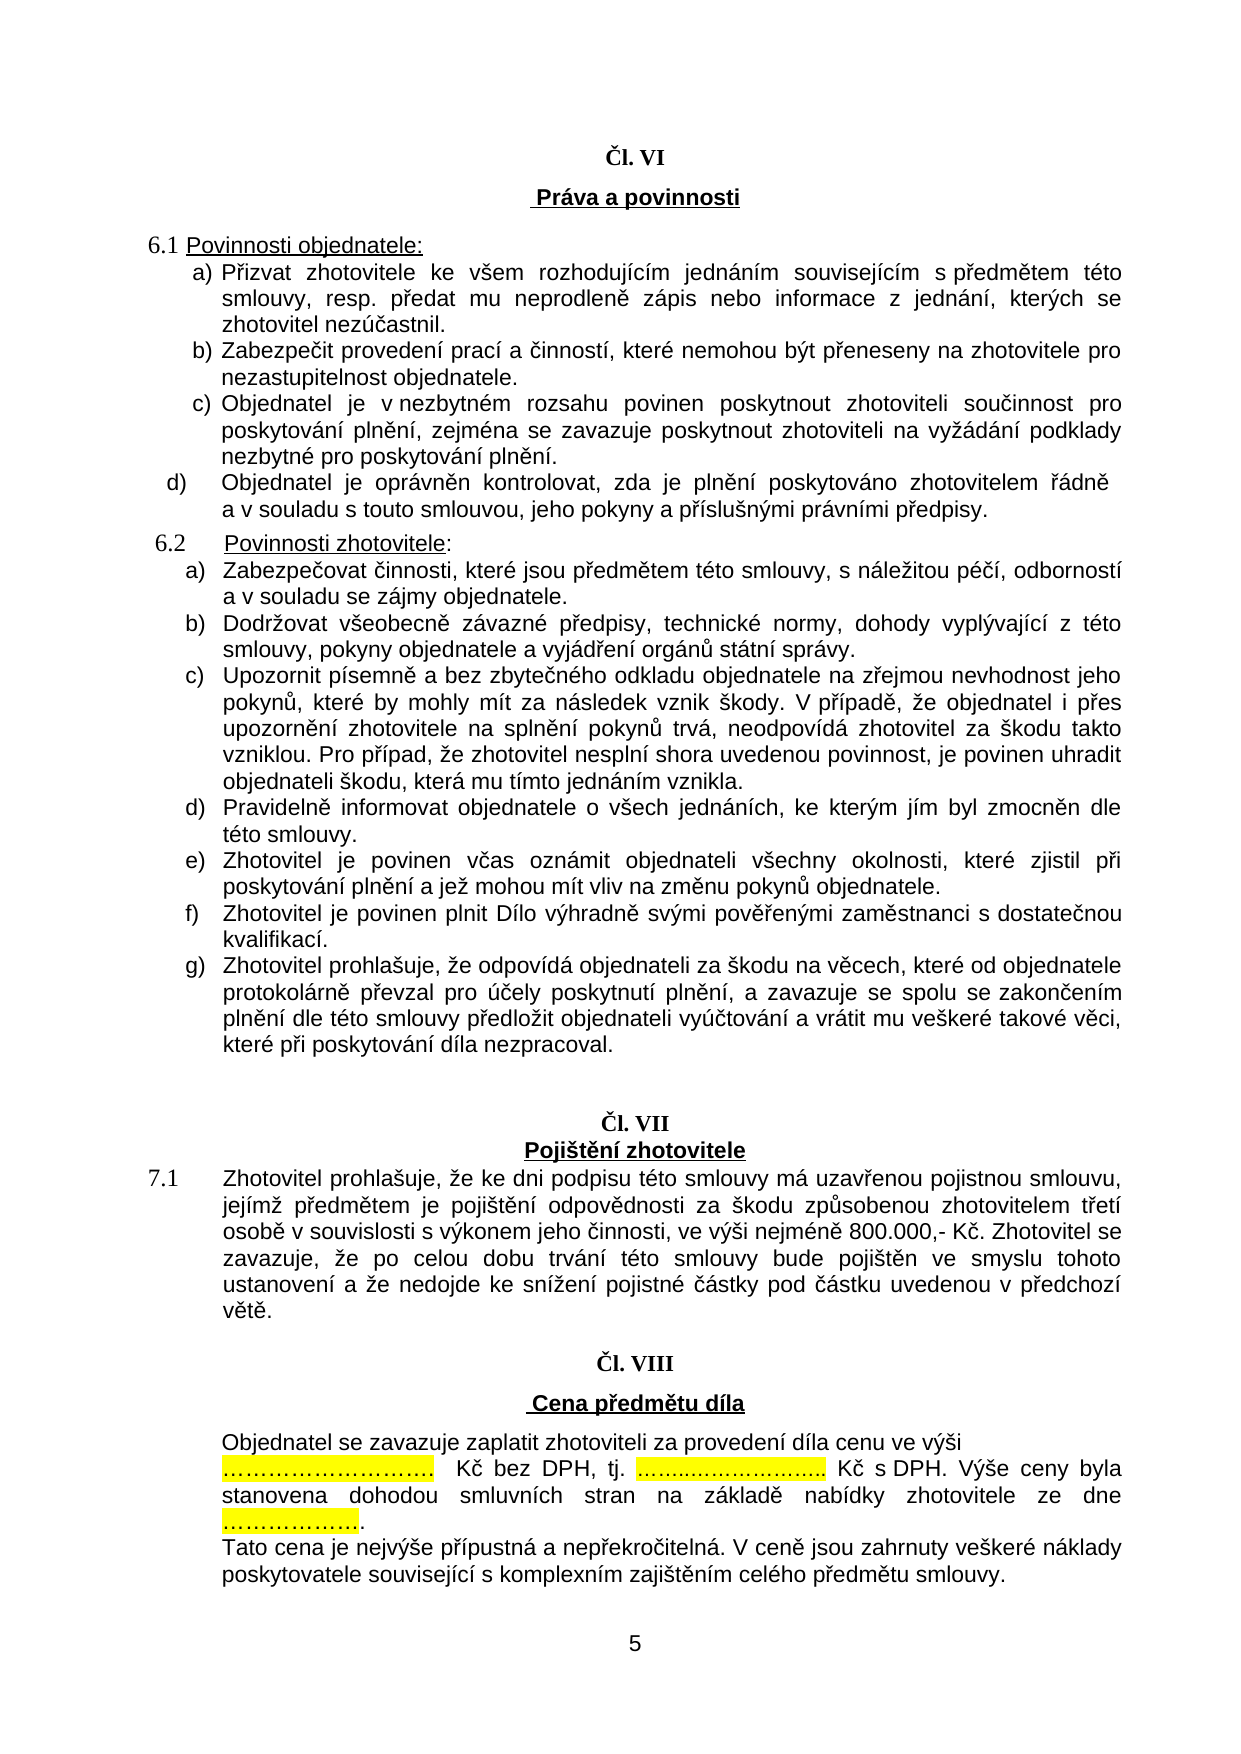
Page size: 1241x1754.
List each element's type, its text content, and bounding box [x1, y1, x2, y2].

subtitle Čl. VI [148, 144, 1122, 171]
list Povinnosti objednatele: [148, 230, 1122, 258]
list Tato cena je nejvýše přípustná a nepřekročitelná. V ceně jsou zahrnuty veškeré náklady poskytovatele související s komplexním zajištěním celého předmětu smlouvy. [222, 1534, 1122, 1587]
list Zabezpečit provedení prací a činností, které nemohou být přeneseny na zhotovitele pro nezastupitelnost objednatele. [192, 337, 1122, 390]
list Objednatel je oprávněn kontrolovat, zda je plnění poskytováno zhotovitelem řádně a v souladu s touto smlouvou, jeho pokyny a příslušnými právními předpisy. [166, 469, 1122, 522]
list ………………………. Kč bez DPH, tj. ……..……………….. Kč s DPH. Výše ceny byla stanovena dohodou smluvních stran na základě nabídky zhotovitele ze dne ………………. [222, 1455, 1122, 1534]
list Upozornit písemně a bez zbytečného odkladu objednatele na zřejmou nevhodnost jeho pokynů, které by mohly mít za následek vznik škody. V případě, že objednatel i přes upozornění zhotovitele na splnění pokynů trvá, neodpovídá zhotovitel za škodu takto vzniklou. Pro případ, že zhotovitel nesplní shora uvedenou povinnost, je povinen uhradit objednateli škodu, která mu tímto jednáním vznikla. [185, 662, 1122, 794]
list Zhotovitel je povinen plnit Dílo výhradně svými pověřenými zaměstnanci s dostatečnou kvalifikací. [185, 899, 1122, 952]
list Přizvat zhotovitele ke všem rozhodujícím jednáním souvisejícím s předmětem této smlouvy, resp. předat mu neprodleně zápis nebo informace z jednání, kterých se zhotovitel nezúčastnil. [192, 258, 1122, 337]
list Zhotovitel prohlašuje, že ke dni podpisu této smlouvy má uzavřenou pojistnou smlouvu, jejímž předmětem je pojištění odpovědnosti za škodu způsobenou zhotovitelem třetí osobě v souvislosti s výkonem jeho činnosti, ve výši nejméně 800.000,- Kč. Zhotovitel se zavazuje, že po celou dobu trvání této smlouvy bude pojištěn ve smyslu tohoto ustanovení a že nedojde ke snížení pojistné částky pod částku uvedenou v předchozí větě. [148, 1163, 1122, 1324]
list Povinnosti zhotovitele: [154, 528, 1122, 557]
text Čl. VII [148, 1110, 1122, 1137]
list Dodržovat všeobecně závazné předpisy, technické normy, dohody vyplývající z této smlouvy, pokyny objednatele a vyjádření orgánů státní správy. [185, 610, 1122, 662]
list Zabezpečovat činnosti, které jsou předmětem této smlouvy, s náležitou péčí, odborností a v souladu se zájmy objednatele. [185, 557, 1122, 610]
subtitle Čl. VIII [148, 1350, 1122, 1376]
subtitle Cena předmětu díla [148, 1389, 1122, 1416]
text Pojištění zhotovitele [148, 1137, 1122, 1163]
text Objednatel se zavazuje zaplatit zhotoviteli za provedení díla cenu ve výši [148, 1429, 1122, 1455]
list Zhotovitel je povinen včas oznámit objednateli všechny okolnosti, které zjistil při poskytování plnění a jež mohou mít vliv na změnu pokynů objednatele. [185, 847, 1122, 899]
list Pravidelně informovat objednatele o všech jednáních, ke kterým jím byl zmocněn dle této smlouvy. [185, 794, 1122, 847]
list Objednatel je v nezbytném rozsahu povinen poskytnout zhotoviteli součinnost pro poskytování plnění, zejména se zavazuje poskytnout zhotoviteli na vyžádání podklady nezbytné pro poskytování plnění. [192, 390, 1122, 469]
list Zhotovitel prohlašuje, že odpovídá objednateli za škodu na věcech, které od objednatele protokolárně převzal pro účely poskytnutí plnění, a zavazuje se spolu se zakončením plnění dle této smlouvy předložit objednateli vyúčtování a vrátit mu veškeré takové věci, které při poskytování díla nezpracoval. [185, 952, 1122, 1058]
subtitle Práva a povinnosti [148, 184, 1122, 210]
